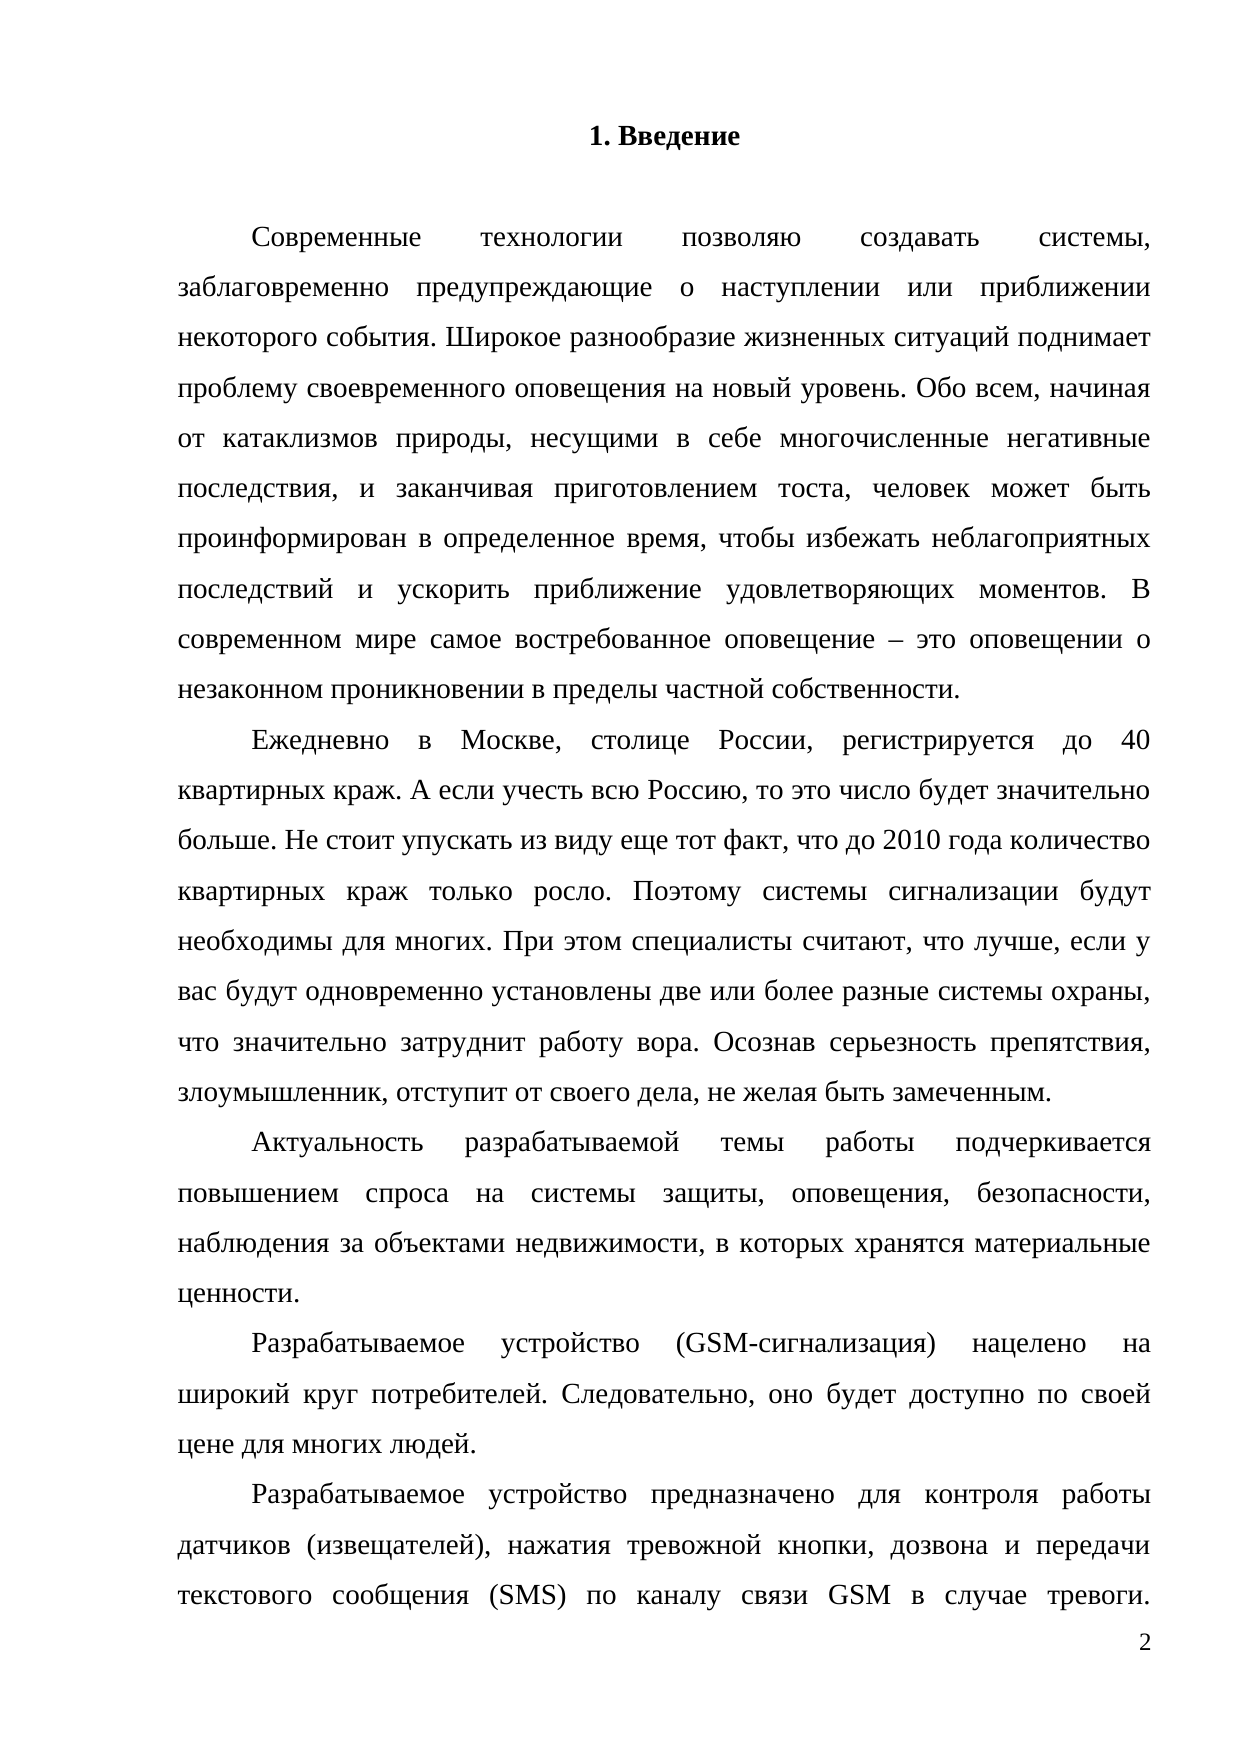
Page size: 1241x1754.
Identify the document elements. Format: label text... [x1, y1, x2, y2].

text Актуальность разрабатываемой темы работы подчеркивается повышением спроса на системы защиты, оповещения, безопасности, наблюдения за объектами недвижимости, в которых хранятся материальные ценности. [177, 1124, 1152, 1309]
text Современные технологии позволяю создавать системы, заблаговременно предупреждающие о наступлении или приближении некоторого события. Широкое разнообразие жизненных ситуаций поднимает проблему своевременного оповещения на новый уровень. Обо всем, начиная от катаклизмов природы, несущими в себе многочисленные негативные последствия, и заканчивая приготовлением тоста, человек может быть проинформирован в определенное время, чтобы избежать неблагоприятных последствий и ускорить приближение удовлетворяющих моментов. В современном мире самое востребованное оповещение – это оповещении о незаконном проникновении в пределы частной собственности. [177, 219, 1152, 705]
text Ежедневно в Москве, столице России, регистрируется до 40 квартирных краж. А если учесть всю Россию, то это число будет значительно больше. Не стоит упускать из виду еще тот факт, что до 2010 года количество квартирных краж только росло. Поэтому системы сигнализации будут необходимы для многих. При этом специалисты считают, что лучше, если у вас будут одновременно установлены две или более разные системы охраны, что значительно затруднит работу вора. Осознав серьезность препятствия, злоумышленник, отступит от своего дела, не желая быть замеченным. [177, 722, 1152, 1108]
text 1. Введение [177, 118, 1152, 152]
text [177, 1477, 1152, 1611]
text Разрабатываемое устройство (GSM-сигнализация) нацелено на широкий круг потребителей. Следовательно, оно будет доступно по своей цене для многих людей. [177, 1326, 1152, 1460]
